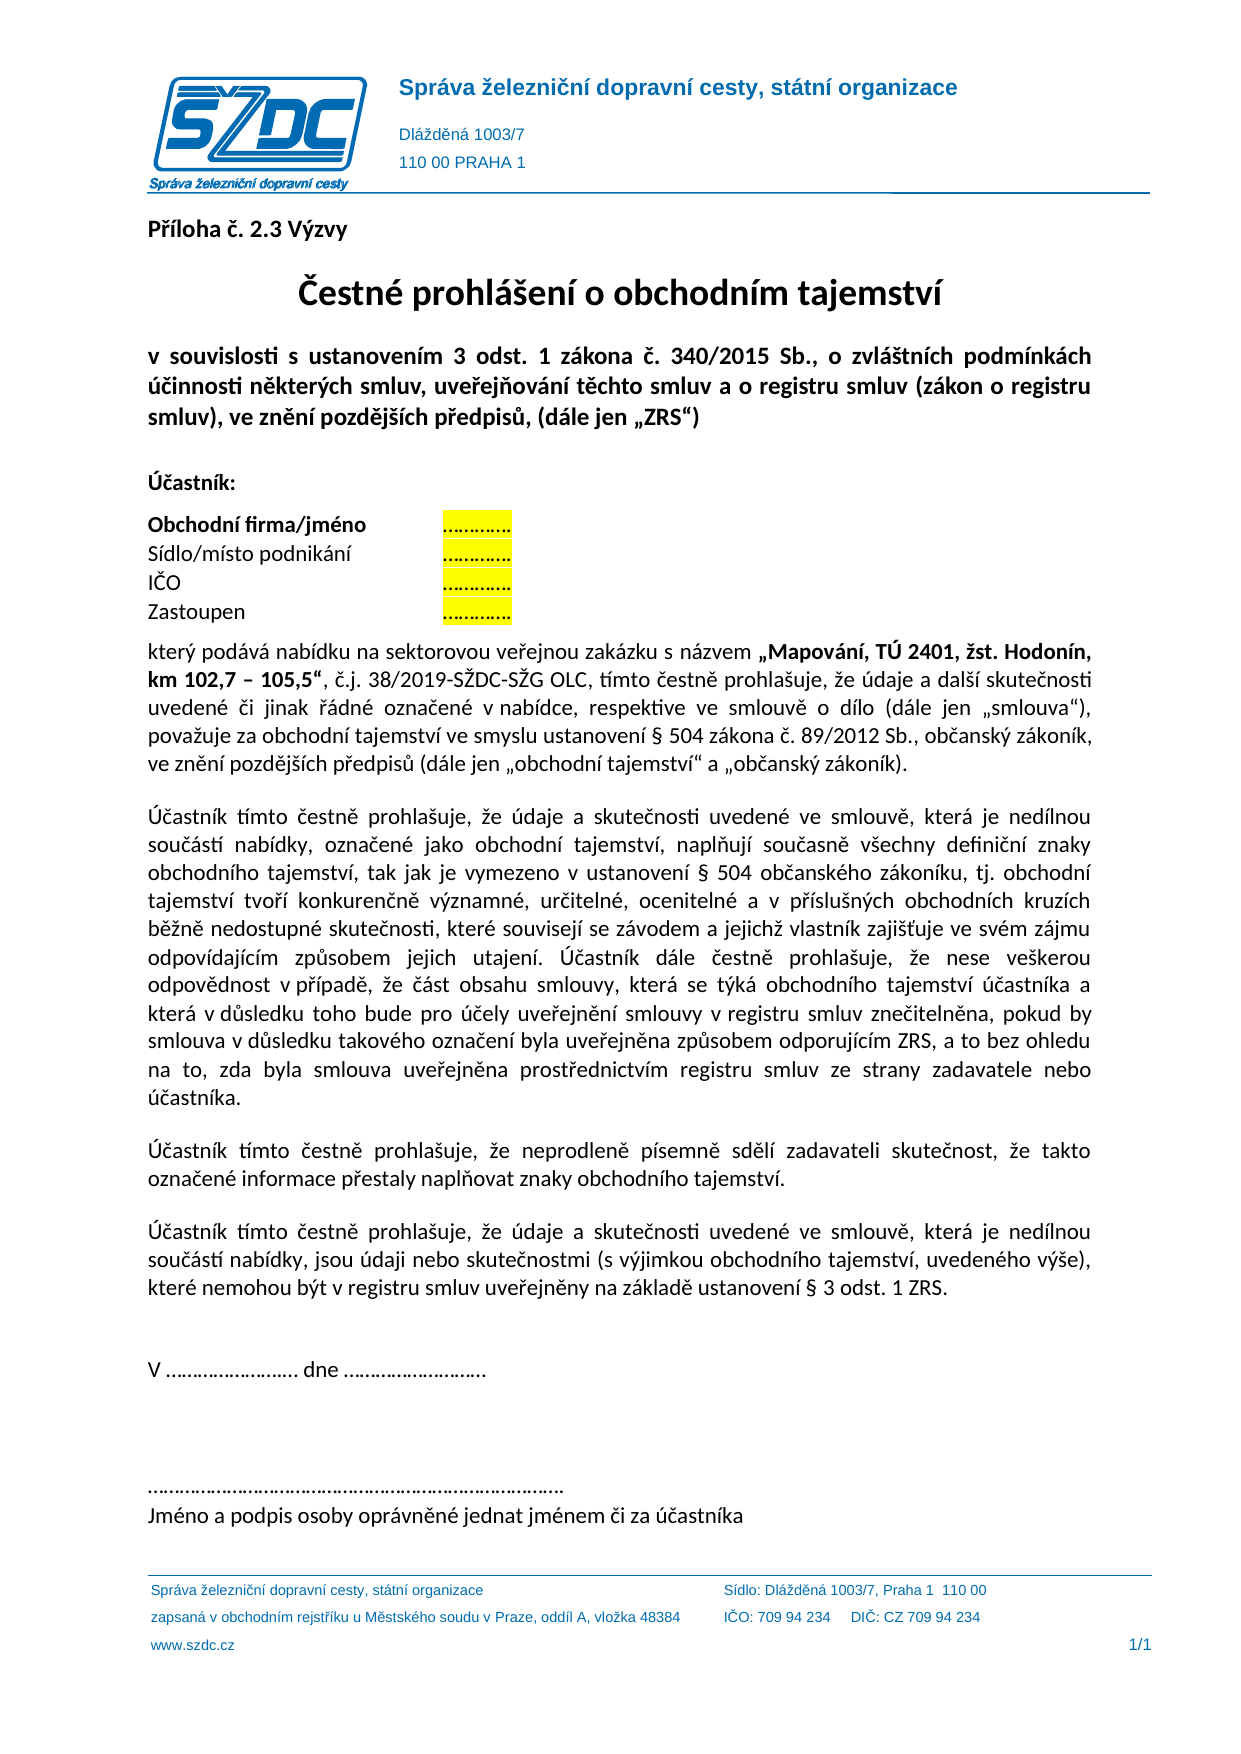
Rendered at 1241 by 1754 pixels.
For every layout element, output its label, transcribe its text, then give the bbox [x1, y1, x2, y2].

text Sídlo/místo podnikání …………. [148, 538, 1093, 567]
text IČO …………. [148, 567, 1093, 596]
text který podává nabídku na sektorovou veřejnou zakázku s názvem „Mapování, TÚ 2401, žst. Hodonín, km 102,7 – 105,5“, č.j. 38/2019-SŽDC-SŽG OLC, tímto čestně prohlašuje, že údaje a další skutečnosti uvedené či jinak řádné označené v nabídce, respektive ve smlouvě o dílo (dále jen „smlouva“), považuje za obchodní tajemství ve smyslu ustanovení § 504 zákona č. 89/2012 Sb., občanský zákoník, ve znění pozdějších předpisů (dále jen „obchodní tajemství“ a „občanský zákoník). [148, 637, 1093, 777]
text Příloha č. 2.3 Výzvy [148, 213, 1093, 244]
text ……………………………………………………………………. [148, 1471, 1092, 1500]
text V ………………….… dne ……………………… [148, 1354, 1092, 1383]
text Účastník: [148, 466, 1093, 497]
title Čestné prohlášení o obchodním tajemství [148, 269, 1093, 315]
text Jméno a podpis osoby oprávněné jednat jménem či za účastníka [148, 1500, 1092, 1529]
text Účastník tímto čestně prohlašuje, že údaje a skutečnosti uvedené ve smlouvě, která je nedílnou součástí nabídky, označené jako obchodní tajemství, naplňují současně všechny definiční znaky obchodního tajemství, tak jak je vymezeno v ustanovení § 504 občanského zákoníku, tj. obchodní tajemství tvoří konkurenčně významné, určitelné, ocenitelné a v příslušných obchodních kruzích běžně nedostupné skutečnosti, které souvisejí se závodem a jejichž vlastník zajišťuje ve svém zájmu odpovídajícím způsobem jejich utajení. Účastník dále čestně prohlašuje, že nese veškerou odpovědnost v případě, že část obsahu smlouvy, která se týká obchodního tajemství účastníka a která v důsledku toho bude pro účely uveřejnění smlouvy v registru smluv znečitelněna, pokud by smlouva v důsledku takového označení byla uveřejněna způsobem odporujícím ZRS, a to bez ohledu na to, zda byla smlouva uveřejněna prostřednictvím registru smluv ze strany zadavatele nebo účastníka. [148, 802, 1093, 1111]
text Účastník tímto čestně prohlašuje, že neprodleně písemně sdělí zadavateli skutečnost, že takto označené informace přestaly naplňovat znaky obchodního tajemství. [148, 1136, 1093, 1192]
text Účastník tímto čestně prohlašuje, že údaje a skutečnosti uvedené ve smlouvě, která je nedílnou součástí nabídky, jsou údaji nebo skutečnostmi (s výjimkou obchodního tajemství, uvedeného výše), které nemohou být v registru smluv uveřejněny na základě ustanovení § 3 odst. 1 ZRS. [148, 1217, 1093, 1301]
text Obchodní firma/jméno …………. [148, 509, 1093, 538]
text Zastoupen …………. [148, 596, 1093, 625]
text v souvislosti s ustanovením 3 odst. 1 zákona č. 340/2015 Sb., o zvláštních podmínkách účinnosti některých smluv, uveřejňování těchto smluv a o registru smluv (zákon o registru smluv), ve znění pozdějších předpisů, (dále jen „ZRS“) [148, 340, 1093, 431]
